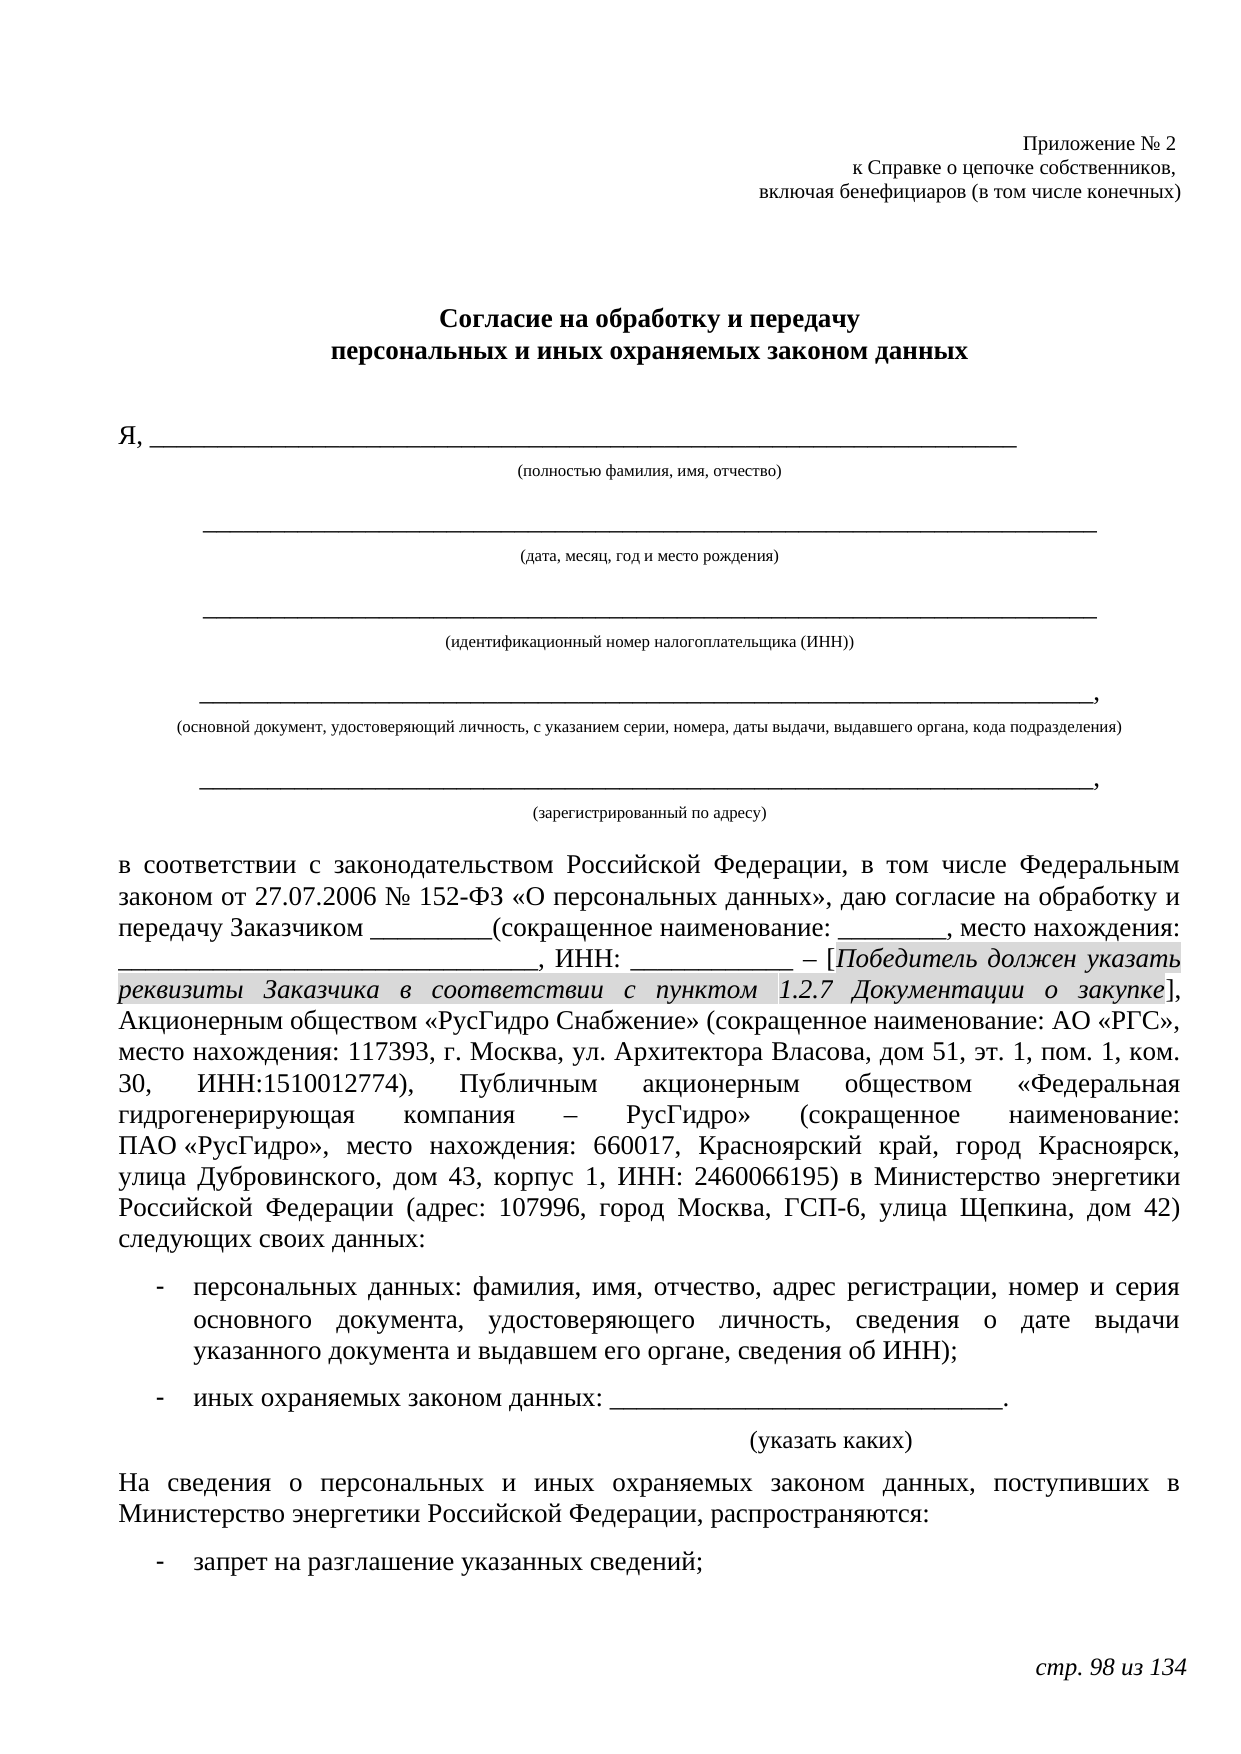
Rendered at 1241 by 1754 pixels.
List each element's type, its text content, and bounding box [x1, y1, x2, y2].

list персональных данных: фамилия, имя, отчество, адрес регистрации, номер и серия основного документа, удостоверяющего личность, сведения о дате выдачи указанного документа и выдавшем его органе, сведения об ИНН); [156, 1266, 1181, 1365]
text (полностью фамилия, имя, отчество) [118, 461, 1181, 494]
text Согласие на обработку и передачу персональных и иных охраняемых законом данных [118, 303, 1181, 365]
text __________________________________________________________________, [118, 676, 1181, 707]
list запрет на разглашение указанных сведений; [156, 1541, 1181, 1578]
list иных охраняемых законом данных: _____________________________. [156, 1378, 1181, 1414]
text (дата, месяц, год и место рождения) [118, 546, 1181, 579]
text (зарегистрированный по адресу) [118, 803, 1181, 836]
text (идентификационный номер налогоплательщика (ИНН)) [118, 632, 1181, 665]
text __________________________________________________________________ [118, 504, 1181, 536]
text Приложение № 2 к Справке о цепочке собственников, включая бенефициаров (в том числе конечных) [118, 131, 1181, 203]
text __________________________________________________________________, [118, 761, 1181, 792]
text (указать каких) [118, 1425, 1181, 1454]
text Я, ________________________________________________________________ [118, 419, 1181, 450]
text __________________________________________________________________ [118, 590, 1181, 621]
text в соответствии с законодательством Российской Федерации, в том числе Федеральным законом от 27.07.2006 № 152-ФЗ «О персональных данных», даю согласие на обработку и передачу Заказчиком _________(сокращенное наименование: ________, место нахождения: _______________________________, ИНН: ____________ – [Победитель должен указать реквизиты Заказчика в соответствии с пунктом 1.2.7 Документации о закупке], Акционерным обществом «РусГидро Снабжение» (сокращенное наименование: АО «РГС», место нахождения: 117393, г. Москва, ул. Архитектора Власова, дом 51, эт. 1, пом. 1, ком. 30, ИНН:1510012774), Публичным акционерным обществом «Федеральная гидрогенерирующая компания – РусГидро» (сокращенное наименование: ПАО «РусГидро», место нахождения: 660017, Красноярский край, город Красноярск, улица Дубровинского, дом 43, корпус 1, ИНН: 2460066195) в Министерство энергетики Российской Федерации (адрес: 107996, город Москва, ГСП-6, улица Щепкина, дом 42) следующих своих данных: [118, 849, 1181, 1253]
text (основной документ, удостоверяющий личность, с указанием серии, номера, даты выдачи, выдавшего органа, кода подразделения) [118, 717, 1181, 751]
text На сведения о персональных и иных охраняемых законом данных, поступивших в Министерство энергетики Российской Федерации, распространяются: [118, 1466, 1181, 1528]
